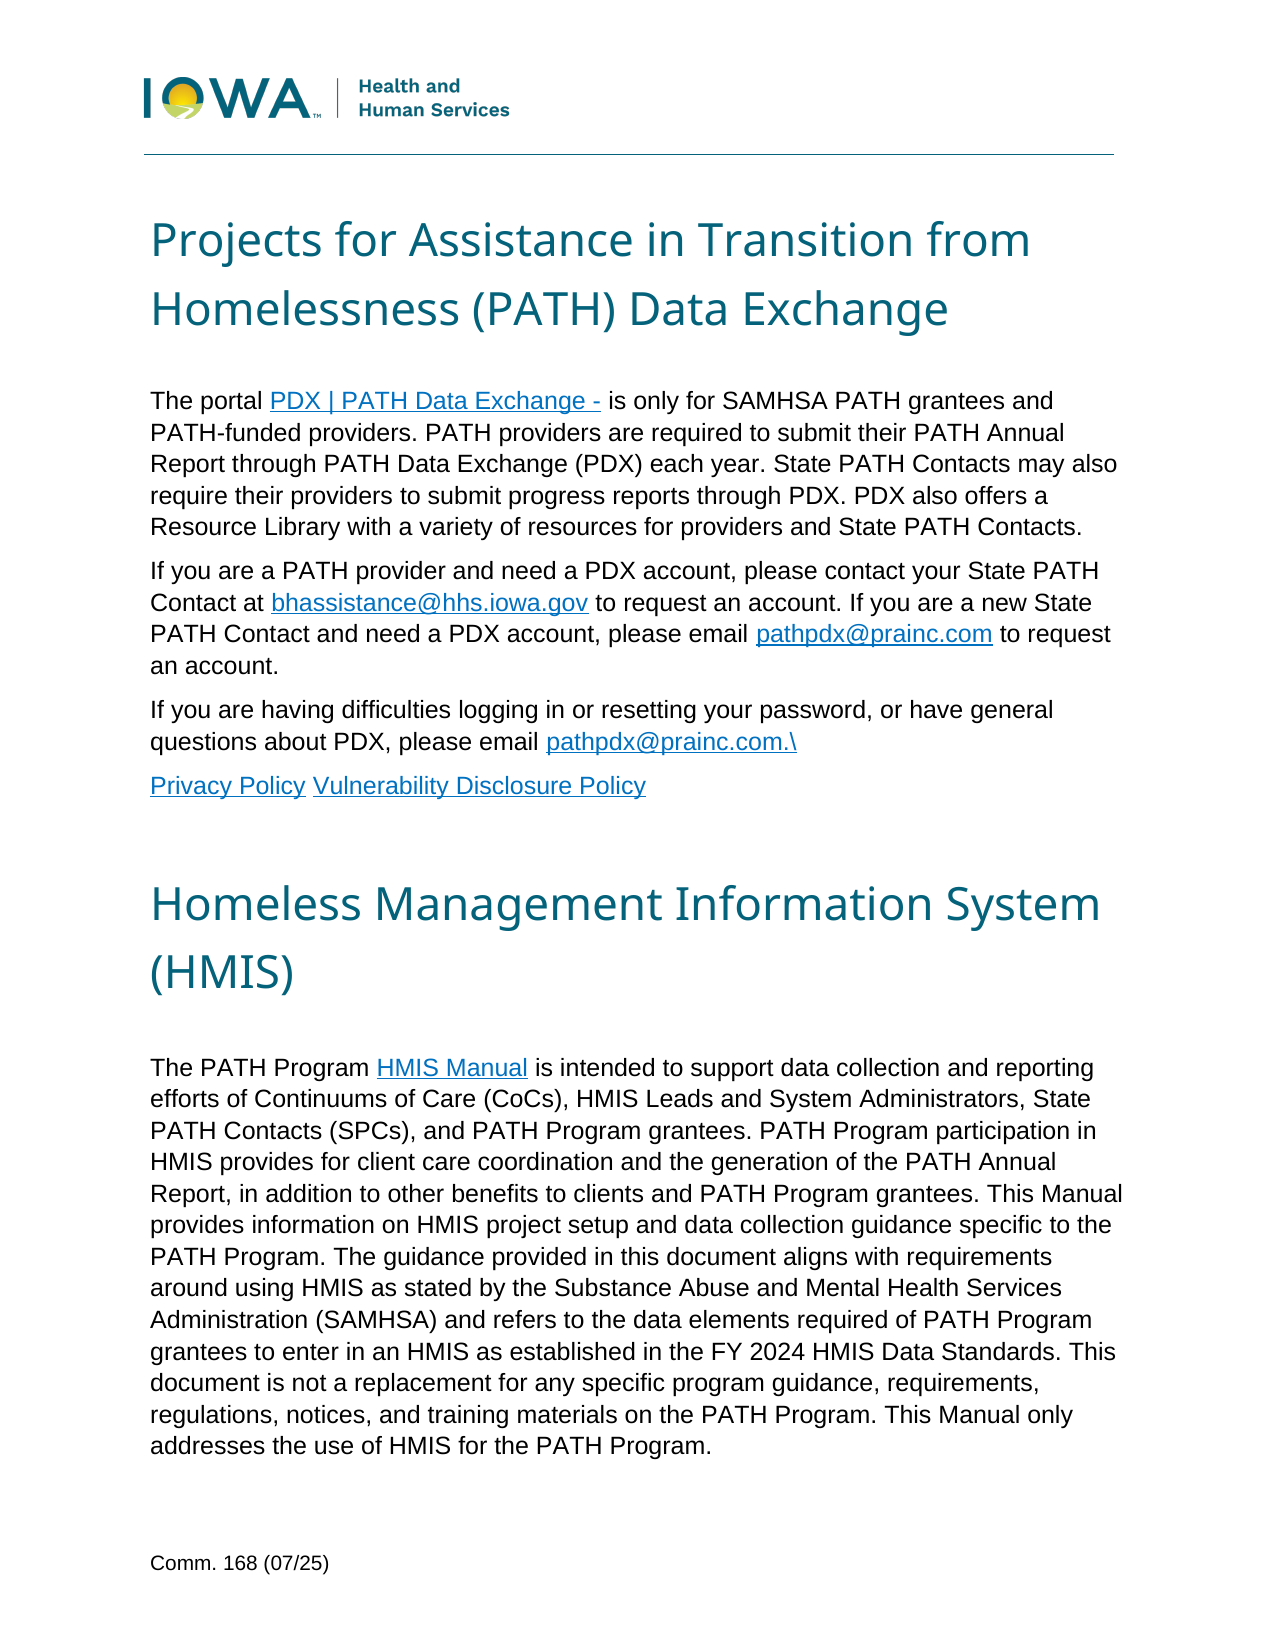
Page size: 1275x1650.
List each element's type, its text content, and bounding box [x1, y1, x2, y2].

picture [143, 77, 510, 119]
text If you are a PATH provider and need a PDX account, please contact your State PATH Contact at bhassistance@hhs.iowa.gov to request an account. If you are a new State PATH Contact and need a PDX account, please email pathpdx@prainc.com to request an account. [150, 556, 1125, 680]
text The PATH Program HMIS Manual is intended to support data collection and reporting efforts of Continuums of Care (CoCs), HMIS Leads and System Administrators, State PATH Contacts (SPCs), and PATH Program grantees. PATH Program participation in HMIS provides for client care coordination and the generation of the PATH Annual Report, in addition to other benefits to clients and PATH Program grantees. This Manual provides information on HMIS project setup and data collection guidance specific to the PATH Program. The guidance provided in this document aligns with requirements around using HMIS as stated by the Substance Abuse and Mental Health Services Administration (SAMHSA) and refers to the data elements required of PATH Program grantees to enter in an HMIS as established in the FY 2024 HMIS Data Standards. This document is not a replacement for any specific program guidance, requirements, regulations, notices, and training materials on the PATH Program. This Manual only addresses the use of HMIS for the PATH Program. [150, 1052, 1125, 1460]
text Privacy Policy Vulnerability Disclosure Policy [150, 771, 1125, 799]
text If you are having difficulties logging in or resetting your password, or have general questions about PDX, please email pathpdx@prainc.com.\ [150, 695, 1125, 755]
subtitle Projects for Assistance in Transition from Homelessness (PATH) Data Exchange [150, 208, 1125, 338]
subtitle Homeless Management Information System (HMIS) [150, 871, 1125, 1002]
text The portal PDX | PATH Data Exchange - is only for SAMHSA PATH grantees and PATH-funded providers. PATH providers are required to submit their PATH Annual Report through PATH Data Exchange (PDX) each year. State PATH Contacts may also require their providers to submit progress reports through PDX. PDX also offers a Resource Library with a variety of resources for providers and State PATH Contacts. [150, 386, 1125, 541]
